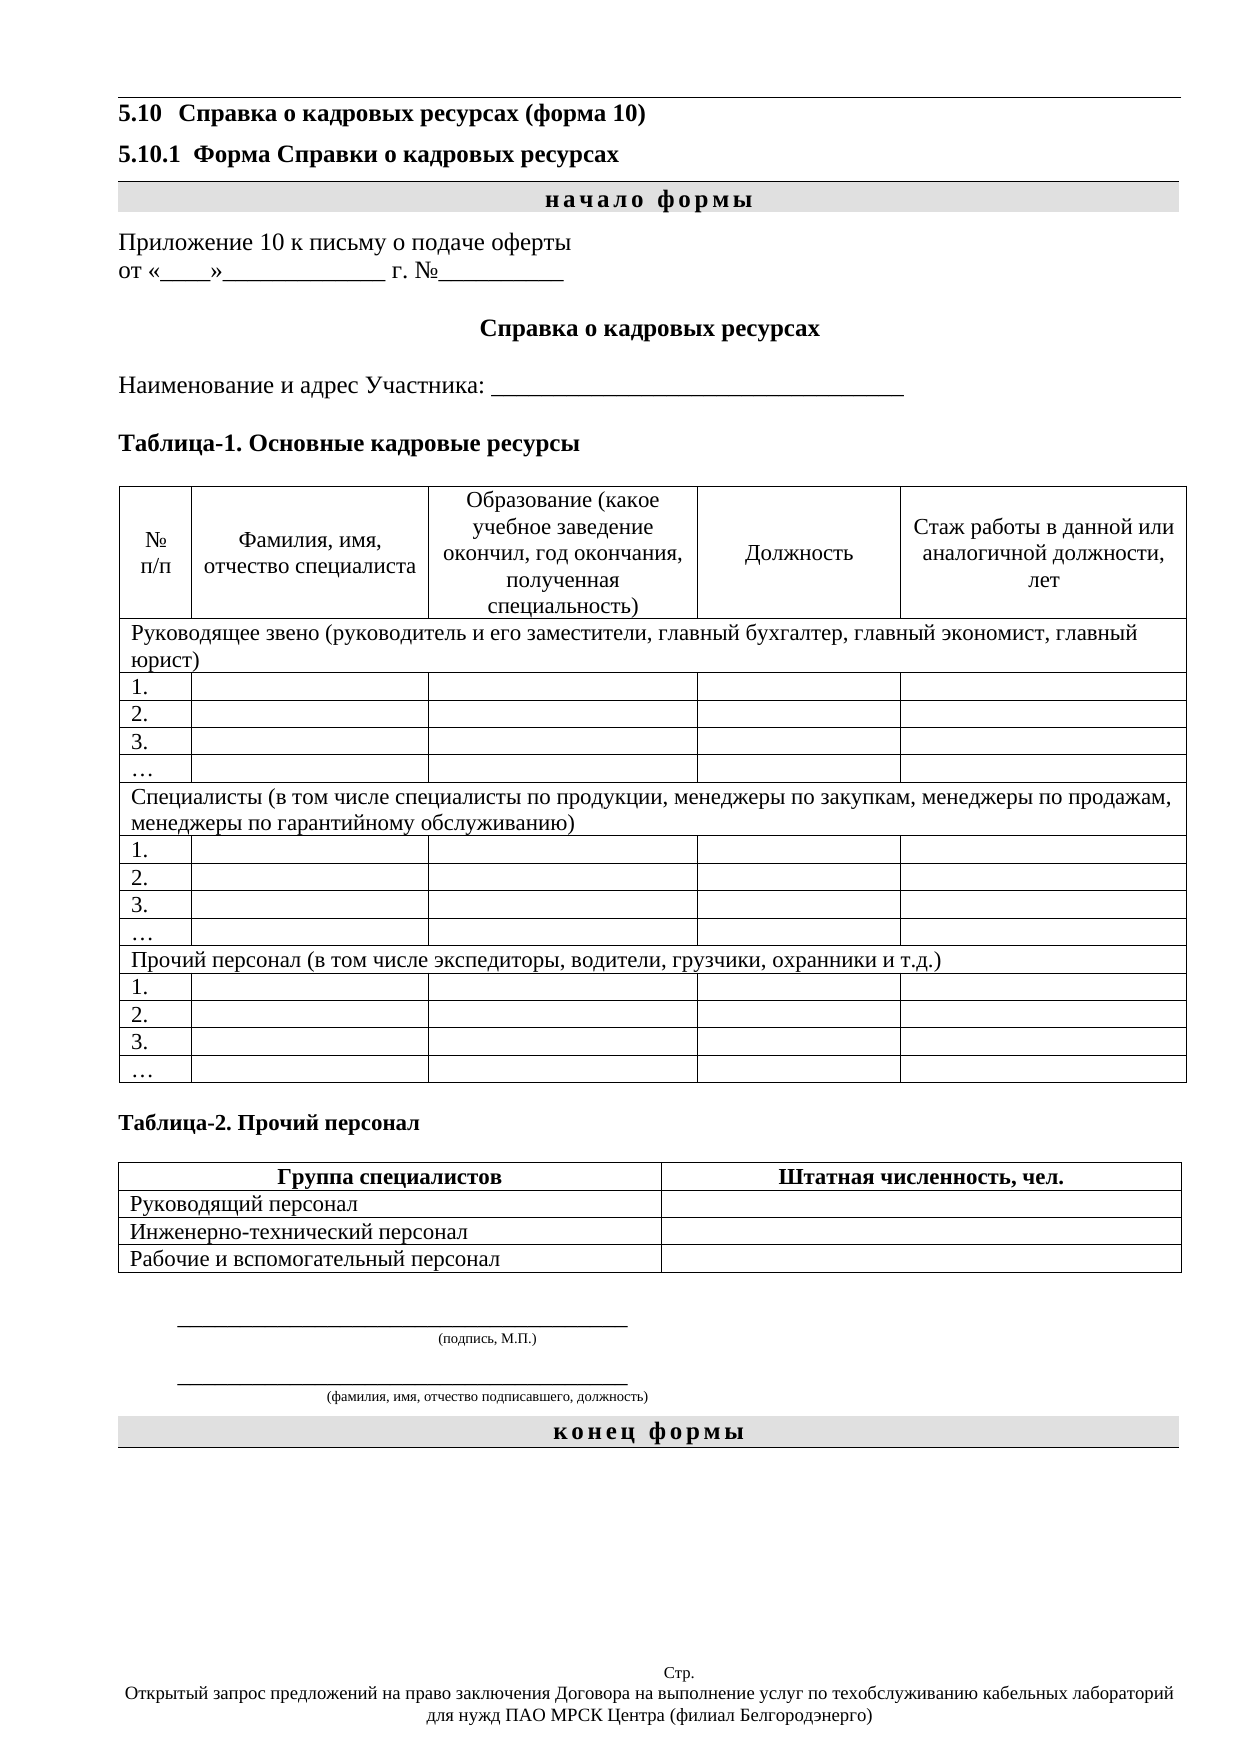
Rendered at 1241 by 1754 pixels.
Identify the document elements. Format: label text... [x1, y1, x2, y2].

table_cell [192, 701, 428, 727]
table_cell [429, 891, 697, 918]
table_cell [698, 974, 900, 1000]
text (подпись, М.П.) [118, 1330, 797, 1359]
text Таблица-1. Основные кадровые ресурсы [118, 428, 1181, 457]
table_cell Прочий персонал (в том числе экспедиторы, водители, грузчики, охранники и т.д.) [120, 946, 1186, 972]
table_cell [120, 701, 191, 727]
table_cell [120, 673, 191, 699]
table_cell [192, 864, 428, 890]
table_header Образование (какое учебное заведение окончил, год окончания, полученная специальность) [429, 487, 697, 618]
table_cell [429, 864, 697, 890]
table_cell [120, 836, 191, 863]
table_header Штатная численность, чел. [662, 1163, 1181, 1189]
table_cell [429, 836, 697, 863]
table_cell [662, 1245, 1181, 1272]
table_cell [192, 673, 428, 699]
table_cell [698, 701, 900, 727]
table_cell [429, 1056, 697, 1082]
table_cell [662, 1218, 1181, 1244]
table_cell … [120, 755, 191, 782]
subtitle Форма Справки о кадровых ресурсах [118, 139, 1181, 168]
table_cell [192, 891, 428, 918]
table_header Фамилия, имя, отчество специалиста [192, 487, 428, 618]
table_cell Рабочие и вспомогательный персонал [119, 1245, 661, 1272]
text Приложение 10 к письму о подаче оферты от «____»_____________ г. №__________ [118, 227, 1181, 284]
table_header Группа специалистов [119, 1163, 661, 1189]
table_cell Инженерно-технический персонал [119, 1218, 661, 1244]
table_cell [192, 836, 428, 863]
table_cell [698, 673, 900, 699]
text ____________________________________ [118, 1301, 1181, 1330]
table_cell [120, 1001, 191, 1027]
table_header № п/п [120, 487, 191, 618]
text (фамилия, имя, отчество подписавшего, должность) [118, 1388, 797, 1416]
table_cell [120, 891, 191, 918]
table_cell … [120, 919, 191, 945]
table_cell [192, 755, 428, 782]
text конец формы [118, 1416, 1179, 1447]
table_header Должность [698, 487, 900, 618]
table_cell [120, 974, 191, 1000]
text ____________________________________ [118, 1359, 1181, 1388]
table_cell [429, 919, 697, 945]
table_cell [120, 864, 191, 890]
table_cell [901, 864, 1186, 890]
text Наименование и адрес Участника: _________________________________ [118, 371, 1181, 399]
table_cell [698, 919, 900, 945]
table_cell Руководящий персонал [119, 1191, 661, 1217]
text Таблица-2. Прочий персонал [118, 1109, 1181, 1136]
table_cell [192, 1028, 428, 1054]
table_cell [662, 1191, 1181, 1217]
table_cell [901, 755, 1186, 782]
table_cell [120, 728, 191, 754]
table_cell [192, 1001, 428, 1027]
table_cell [901, 891, 1186, 918]
table_cell [698, 836, 900, 863]
table_cell [901, 1001, 1186, 1027]
table_cell [192, 919, 428, 945]
text Справка о кадровых ресурсах [118, 313, 1181, 342]
table_cell [192, 974, 428, 1000]
table_cell [901, 673, 1186, 699]
table_cell [429, 673, 697, 699]
table_cell [901, 701, 1186, 727]
table_cell [429, 1001, 697, 1027]
table_cell [698, 864, 900, 890]
table_cell [429, 755, 697, 782]
table_cell [698, 755, 900, 782]
table_cell [901, 728, 1186, 754]
table_cell [429, 1028, 697, 1054]
table_cell [901, 974, 1186, 1000]
table_cell [901, 836, 1186, 863]
table_cell [120, 1028, 191, 1054]
text начало формы [118, 182, 1179, 212]
table_cell Руководящее звено (руководитель и его заместители, главный бухгалтер, главный экономист, главный юрист) [120, 619, 1186, 672]
table_cell [698, 1056, 900, 1082]
table_cell [698, 891, 900, 918]
table_cell [192, 728, 428, 754]
table_cell [698, 1001, 900, 1027]
table_cell [429, 974, 697, 1000]
table_cell … [120, 1056, 191, 1082]
table_cell [901, 1056, 1186, 1082]
subtitle Справка о кадровых ресурсах (форма 10) [118, 98, 1181, 127]
table_cell [698, 728, 900, 754]
table_cell [429, 701, 697, 727]
table_cell [698, 1028, 900, 1054]
table_cell Специалисты (в том числе специалисты по продукции, менеджеры по закупкам, менеджеры по продажам, менеджеры по гарантийному обслуживанию) [120, 783, 1186, 835]
table_header Стаж работы в данной или аналогичной должности, лет [901, 487, 1186, 618]
table_cell [901, 919, 1186, 945]
table_cell [192, 1056, 428, 1082]
table_cell [901, 1028, 1186, 1054]
table_cell [429, 728, 697, 754]
